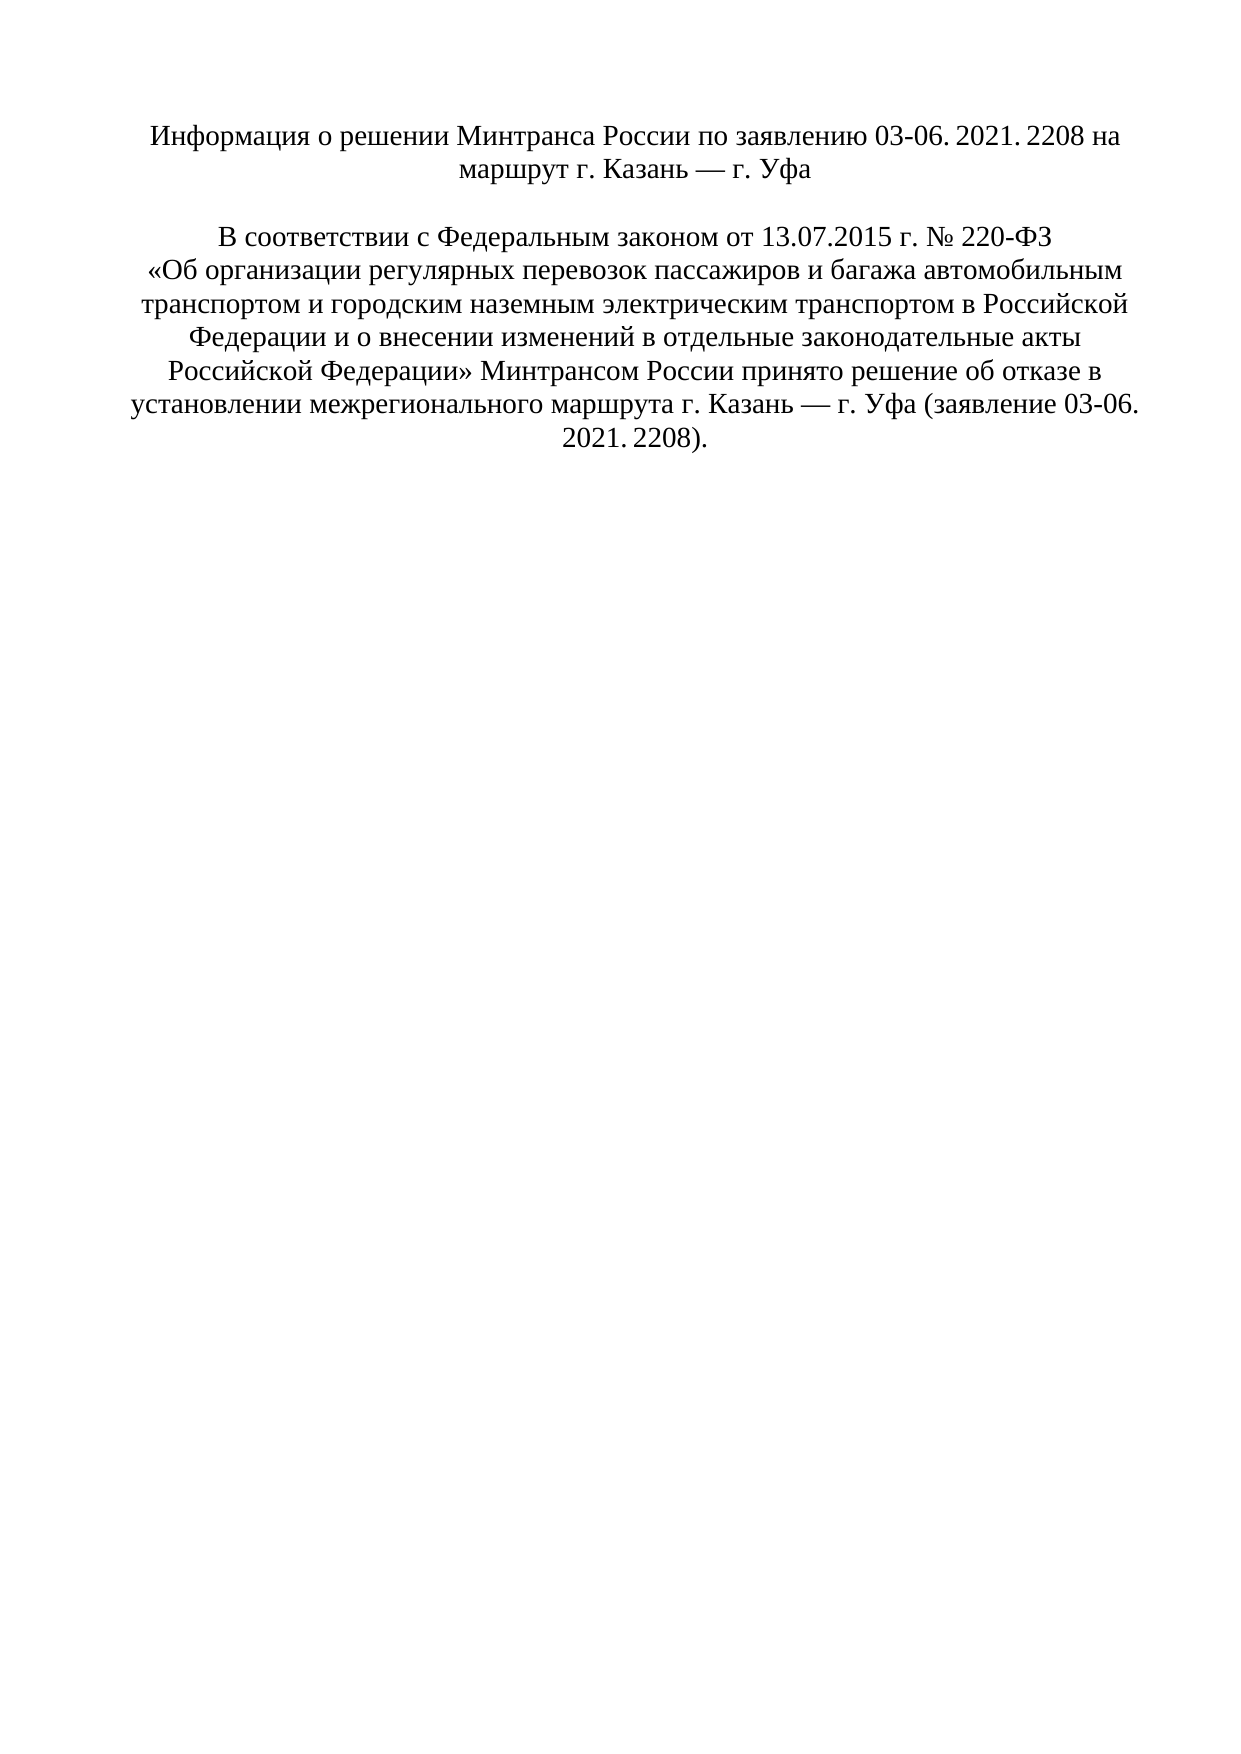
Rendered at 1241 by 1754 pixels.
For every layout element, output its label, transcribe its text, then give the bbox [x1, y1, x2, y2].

text Информация о решении Минтранса России по заявлению 03-06. 2021. 2208 на маршрут г. Казань — г. Уфа [118, 118, 1152, 185]
text В соответствии с Федеральным законом от 13.07.2015 г. № 220-ФЗ «Об организации регулярных перевозок пассажиров и багажа автомобильным транспортом и городским наземным электрическим транспортом в Российской Федерации и о внесении изменений в отдельные законодательные акты Российской Федерации» Минтрансом России принято решение об отказе в установлении межрегионального маршрута г. Казань — г. Уфа (заявление 03-06. 2021. 2208). [118, 219, 1152, 453]
